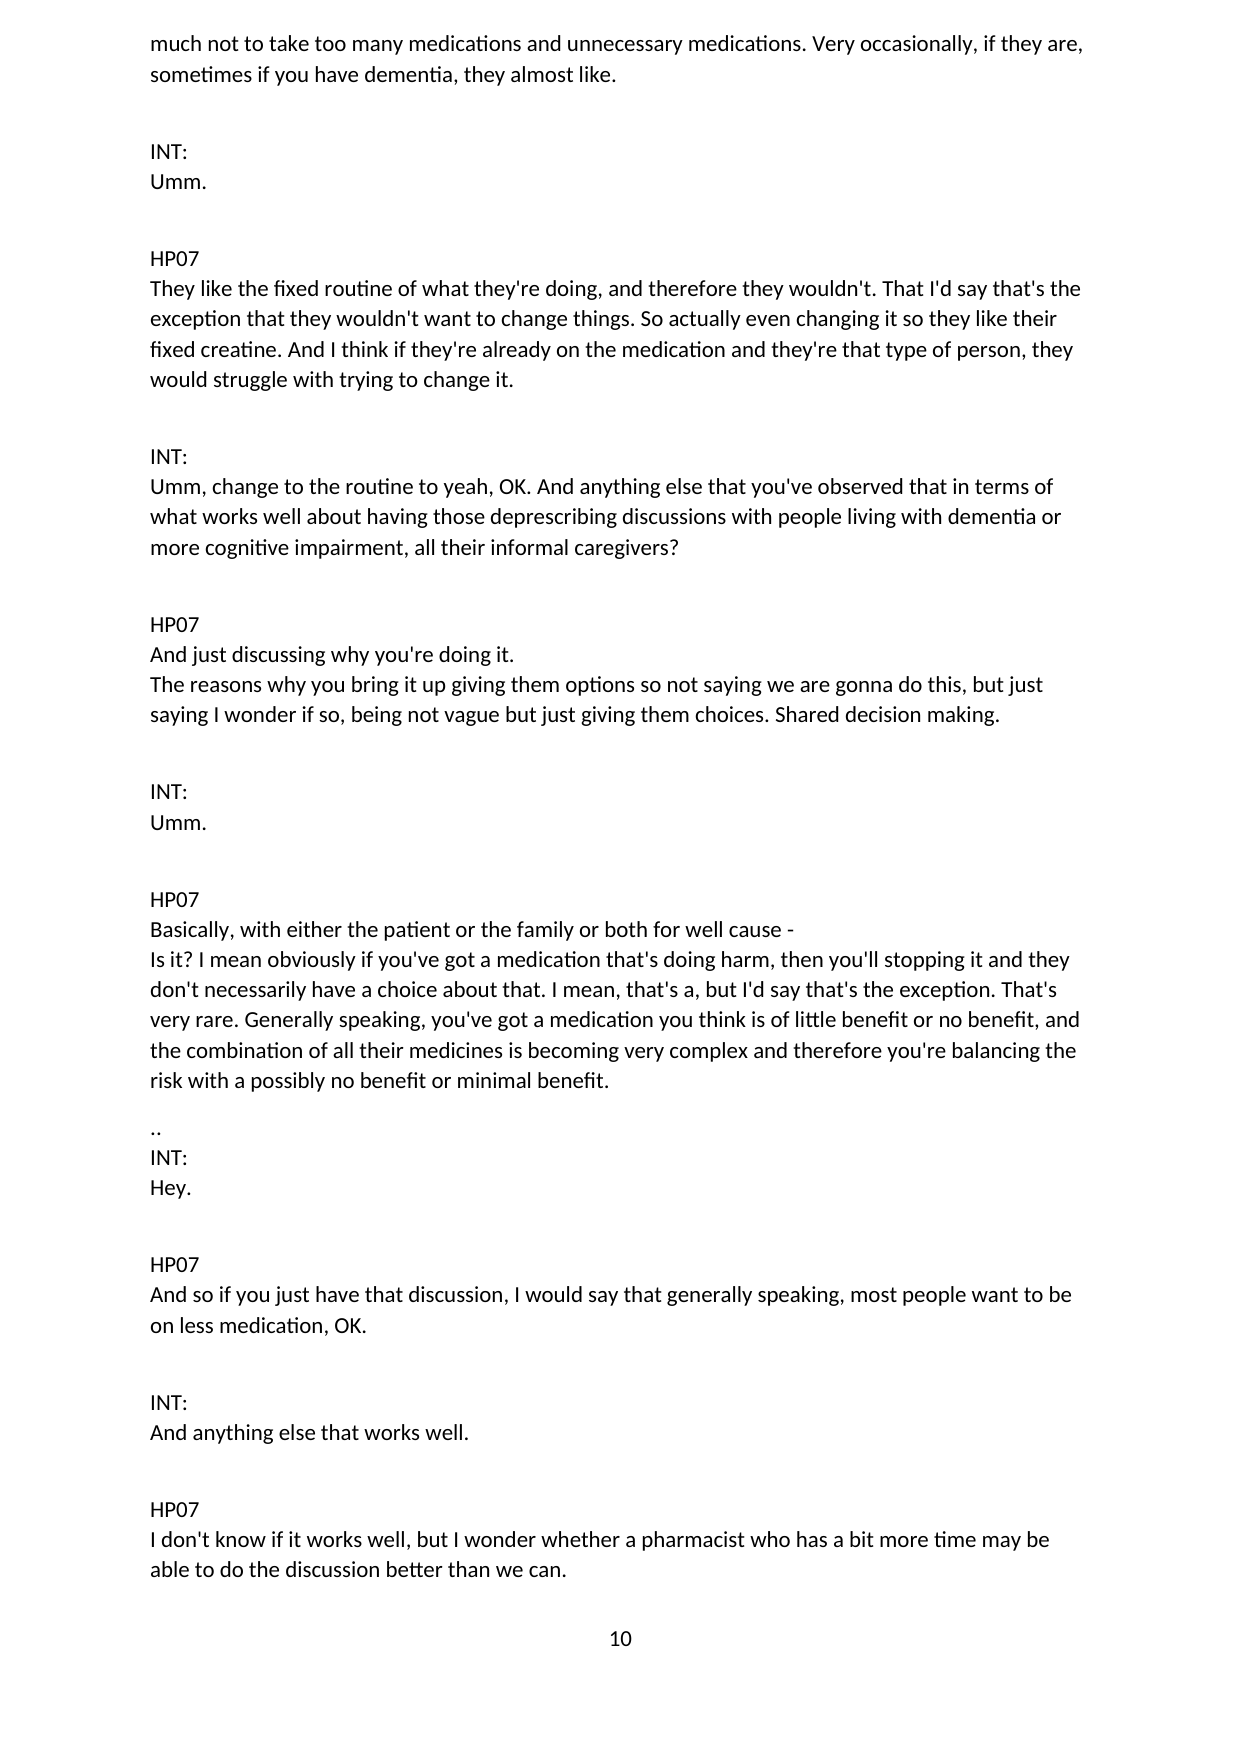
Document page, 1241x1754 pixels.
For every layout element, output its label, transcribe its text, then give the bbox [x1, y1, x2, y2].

text .. INT: Hey. [150, 1113, 1090, 1201]
text HP07 And just discussing why you're doing it. The reasons why you bring it up giving them options so not saying we are gonna do this, but just saying I wonder if so, being not vague but just giving them choices. Shared decision making. [150, 579, 1090, 728]
text HP07 I don't know if it works well, but I wonder whether a pharmacist who has a bit more time may be able to do the discussion better than we can. [150, 1465, 1090, 1584]
text INT: And anything else that works well. [150, 1358, 1090, 1446]
text INT: Umm. [150, 747, 1090, 836]
text HP07 Basically, with either the patient or the family or both for well cause - Is it? I mean obviously if you've got a medication that's doing harm, then you'll stopping it and they don't necessarily have a choice about that. I mean, that's a, but I'd say that's the exception. That's very rare. Generally speaking, you've got a medication you think is of little benefit or no benefit, and the combination of all their medicines is becoming very complex and therefore you're balancing the risk with a possibly no benefit or minimal benefit. [150, 854, 1090, 1094]
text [150, 29, 1090, 88]
text HP07 They like the fixed routine of what they're doing, and therefore they wouldn't. That I'd say that's the exception that they wouldn't want to change things. So actually even changing it so they like their fixed creatine. And I think if they're already on the medication and they're that type of person, they would struggle with trying to change it. [150, 214, 1090, 393]
text INT: Umm, change to the routine to yeah, OK. And anything else that you've observed that in terms of what works well about having those deprescribing discussions with people living with dementia or more cognitive impairment, all their informal caregivers? [150, 412, 1090, 561]
text HP07 And so if you just have that discussion, I would say that generally speaking, most people want to be on less medication, OK. [150, 1220, 1090, 1339]
text INT: Umm. [150, 107, 1090, 195]
